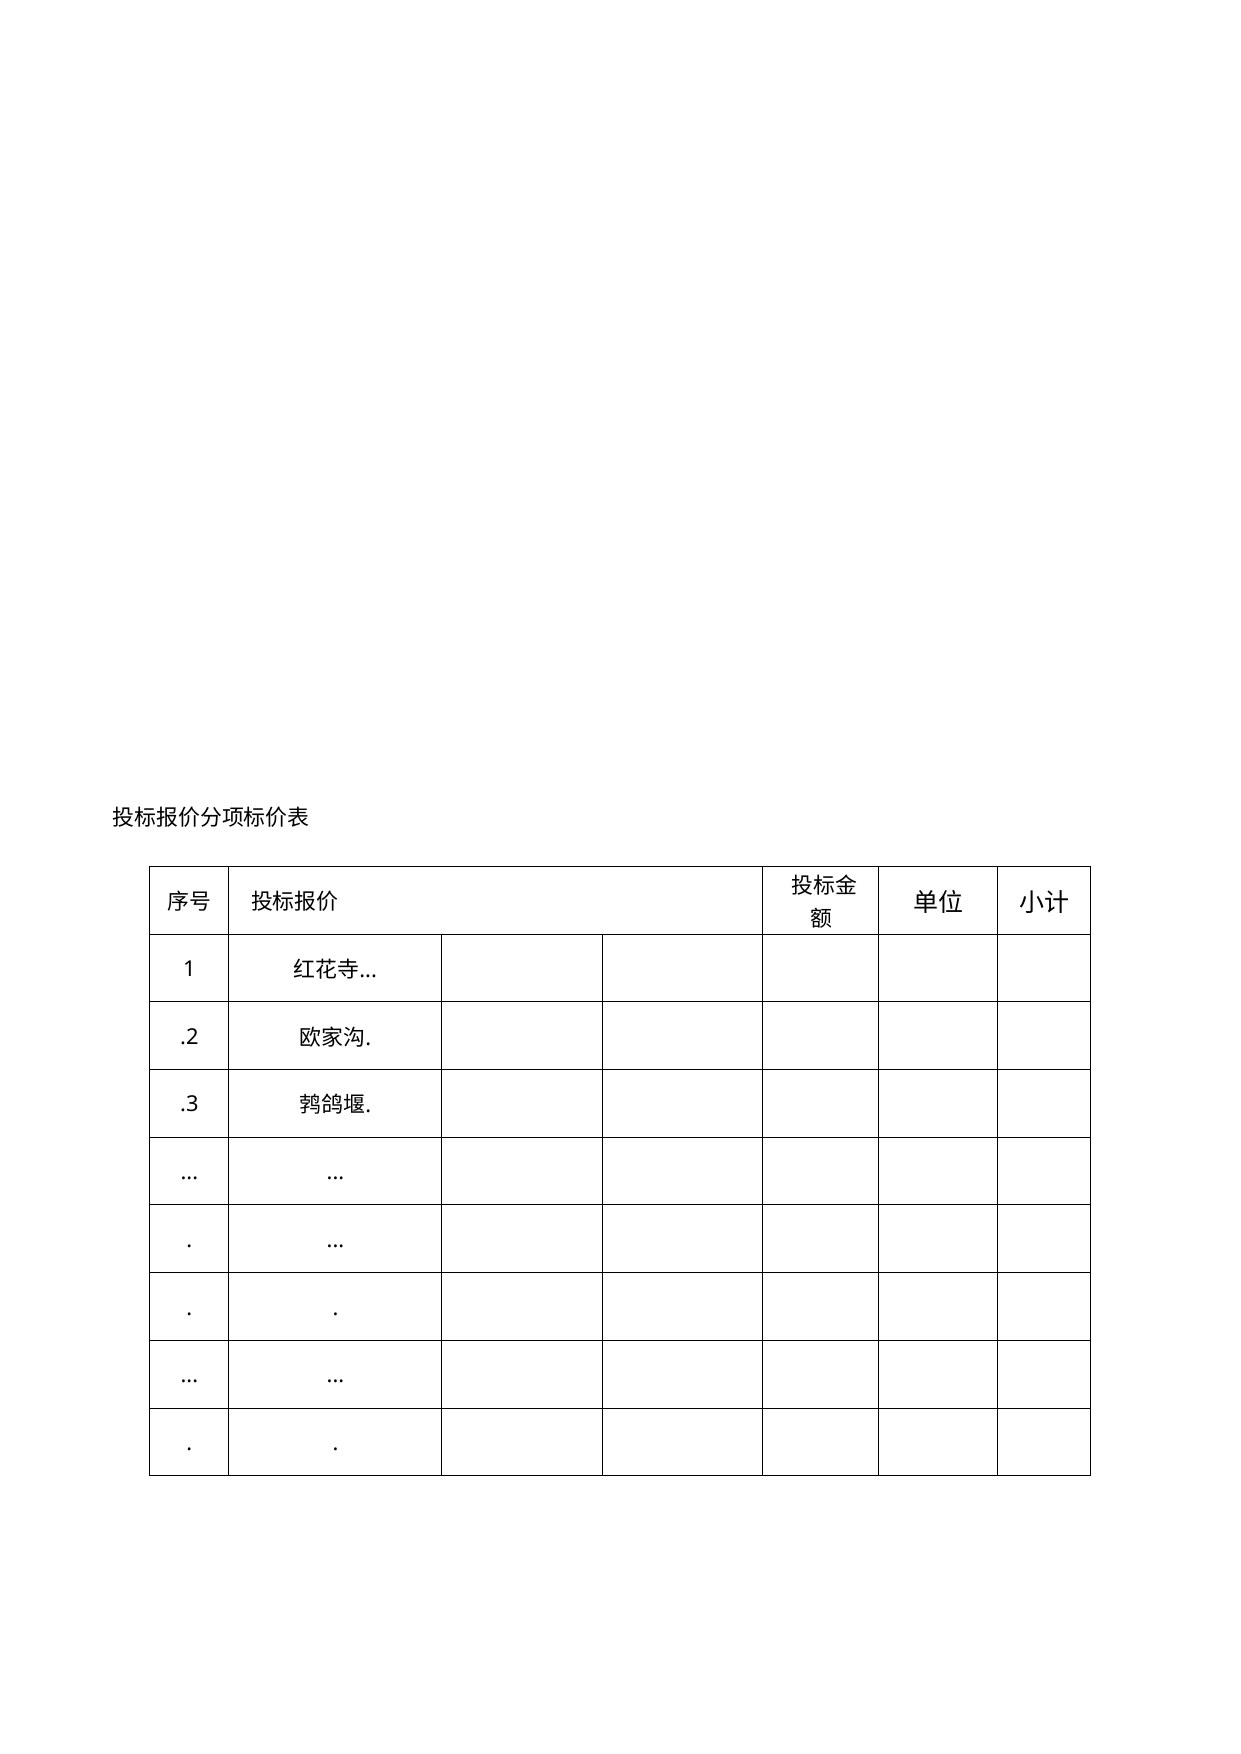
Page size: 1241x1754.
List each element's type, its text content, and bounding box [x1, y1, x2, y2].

table_cell [603, 1070, 762, 1137]
table_cell [603, 1138, 762, 1204]
table_cell . [150, 1205, 228, 1272]
table_cell [763, 1409, 878, 1475]
table_cell [998, 1002, 1090, 1069]
table_cell [603, 1273, 762, 1340]
table_cell [603, 1205, 762, 1272]
table_cell [879, 1205, 997, 1272]
table_cell ... [229, 1205, 441, 1272]
table_cell [763, 935, 878, 1001]
text 投标报价分项标价表 [112, 799, 1128, 832]
table_cell ... [229, 1138, 441, 1204]
table_cell [879, 1070, 997, 1137]
table_cell ... [150, 1138, 228, 1204]
table_cell 1 [150, 935, 228, 1001]
table_cell [879, 1409, 997, 1475]
table_cell [442, 1002, 602, 1069]
table_header 单位 [879, 867, 997, 933]
table_cell [442, 1273, 602, 1340]
table_cell . [229, 1273, 441, 1340]
table_cell . [150, 1273, 228, 1340]
table_cell [998, 1341, 1090, 1407]
table_cell ... [229, 1341, 441, 1407]
table_cell . [229, 1409, 441, 1475]
table_cell [998, 1273, 1090, 1340]
table_cell [442, 1138, 602, 1204]
table_cell 欧家沟. [229, 1002, 441, 1069]
table_cell [998, 1409, 1090, 1475]
table_cell [879, 1138, 997, 1204]
table_cell [879, 935, 997, 1001]
table_header 序号 [150, 867, 228, 933]
table_cell [763, 1138, 878, 1204]
table_cell [763, 1205, 878, 1272]
table_cell [442, 1409, 602, 1475]
table_cell [442, 935, 602, 1001]
table_cell [879, 1341, 997, 1407]
table_cell [603, 1341, 762, 1407]
table_cell .2 [150, 1002, 228, 1069]
table_cell [442, 1205, 602, 1272]
table_cell ... [150, 1341, 228, 1407]
table_cell 红花寺... [229, 935, 441, 1001]
table_cell [763, 1002, 878, 1069]
table_cell [879, 1273, 997, 1340]
table_cell [998, 1205, 1090, 1272]
table_cell [442, 1070, 602, 1137]
table_header 投标报价 [229, 867, 762, 933]
table_header 投标金额 [763, 867, 878, 933]
table_cell [763, 1070, 878, 1137]
table_cell [763, 1341, 878, 1407]
table_cell 鹁鸽堰. [229, 1070, 441, 1137]
table_cell . [150, 1409, 228, 1475]
table_cell [998, 935, 1090, 1001]
table_cell [442, 1341, 602, 1407]
table_cell [603, 1409, 762, 1475]
table_cell [879, 1002, 997, 1069]
table_cell .3 [150, 1070, 228, 1137]
table_cell [998, 1138, 1090, 1204]
table_cell [603, 935, 762, 1001]
table_cell [763, 1273, 878, 1340]
table_header 小计 [998, 867, 1090, 933]
table_cell [603, 1002, 762, 1069]
table_cell [998, 1070, 1090, 1137]
